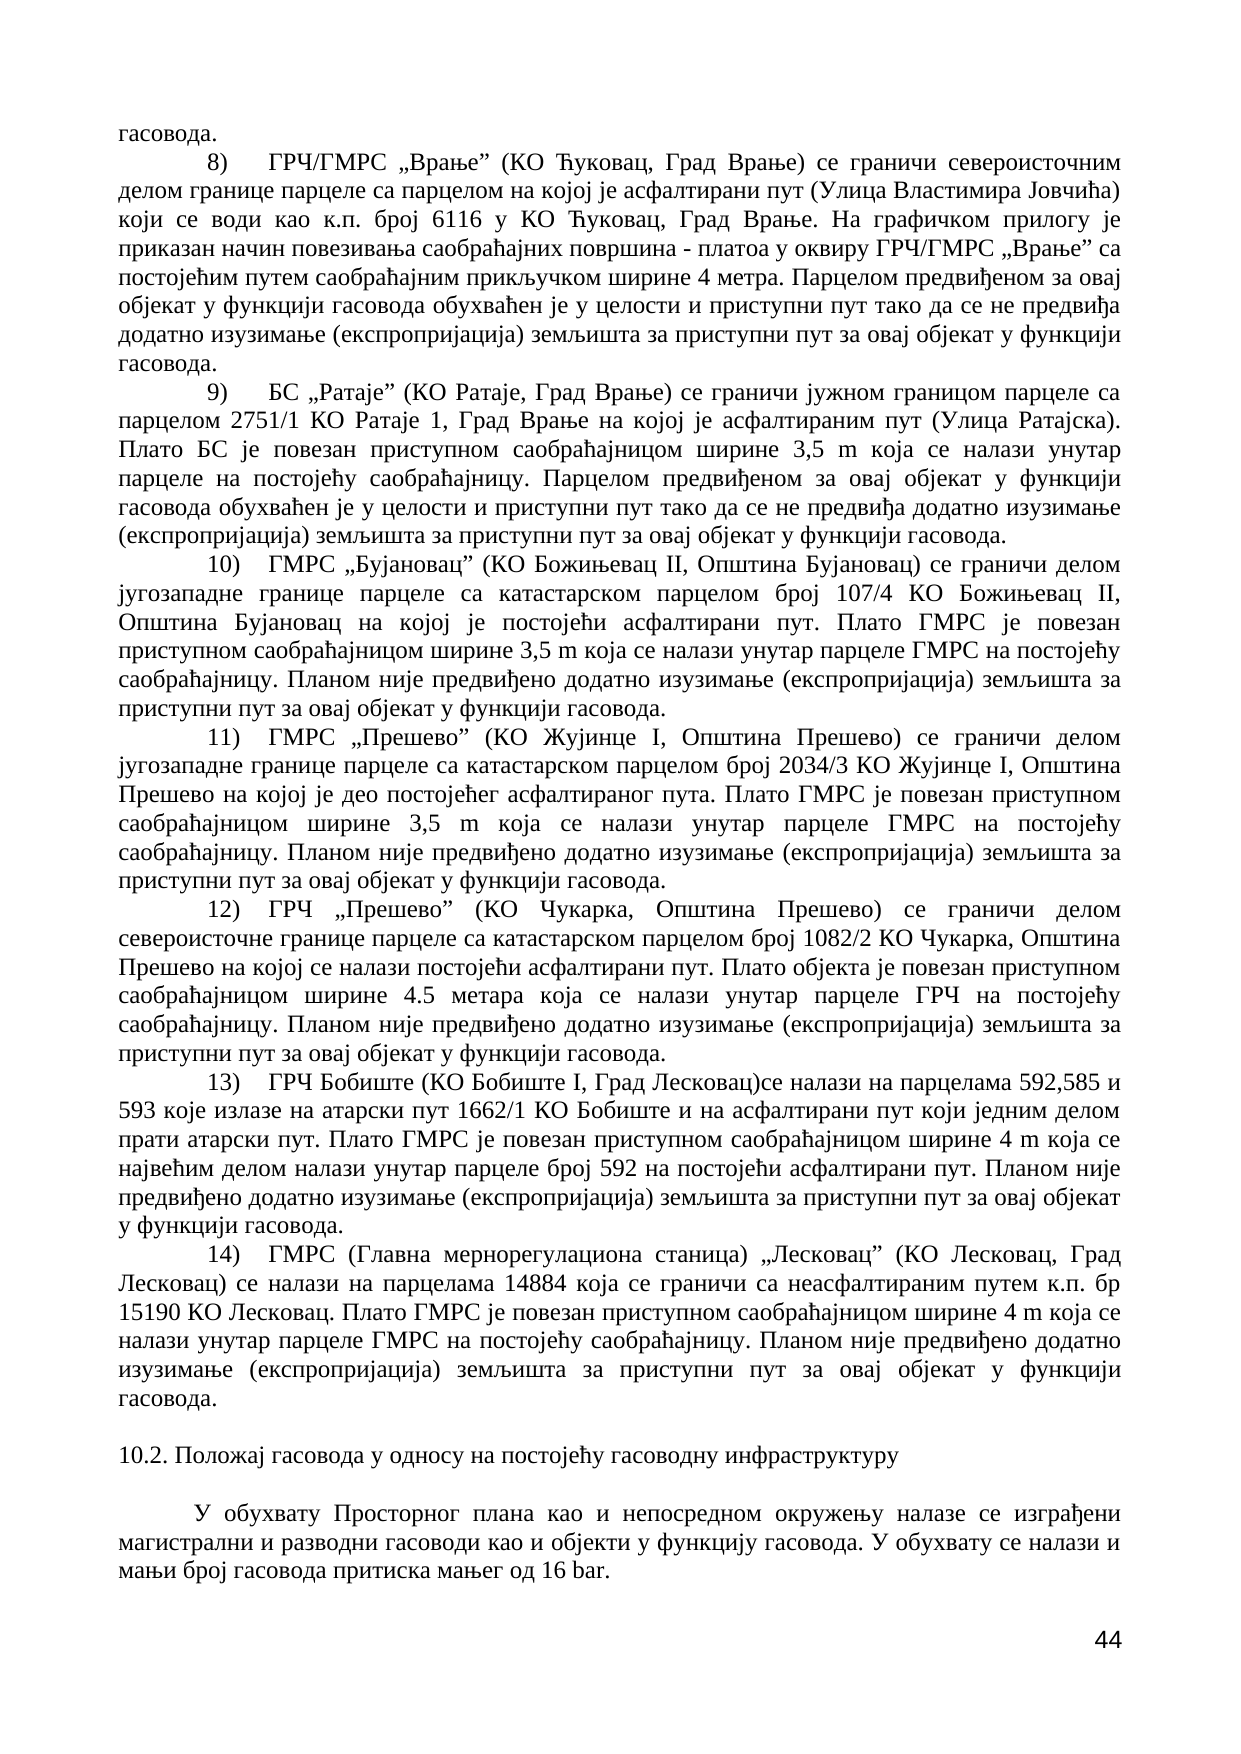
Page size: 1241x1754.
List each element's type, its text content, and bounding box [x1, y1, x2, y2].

list БС „Ратаје” (КО Ратаје, Град Врање) се граничи јужном границом парцеле са парцелом 2751/1 КО Ратаје 1, Град Врање на којој је асфалтираним пут (Улица Ратајска). Плато БС је повезан приступном саобраћајницом ширине 3,5 m која се налази унутар парцеле на постојећу саобраћајницу. Парцелом предвиђеном за овај објекат у функцији гасовода обухваћен је у целости и приступни пут тако да се не предвиђа додатно изузимање (експропријација) земљишта за приступни пут за овај објекат у функцији гасовода. [118, 377, 1122, 549]
list ГРЧ Бобиште (КО Бобиште I, Град Лесковац)се налази на парцелама 592,585 и 593 које излазе на атарски пут 1662/1 КО Бобиште и на асфалтирани пут који једним делом прати атарски пут. Плато ГМРС је повезан приступном саобраћајницом ширине 4 m која се највећим делом налази унутар парцеле број 592 на постојећи асфалтирани пут. Планом није предвиђено додатно изузимање (експропријација) земљишта за приступни пут за овај објекат у функцији гасовода. [118, 1067, 1122, 1239]
subtitle 10.2. Положај гасовода у односу на постојећу гасоводну инфраструктуру [118, 1441, 1122, 1469]
list ГМРС „Бујановац” (КО Божињевац II, Општина Бујановац) се граничи делом југозападне границе парцеле са катастарском парцелом број 107/4 КО Божињевац II, Општина Бујановац на којој је постојећи асфалтирани пут. Плато ГМРС је повезан приступном саобраћајницом ширине 3,5 m која се налази унутар парцеле ГМРС на постојећу саобраћајницу. Планом није предвиђено додатно изузимање (експропријација) земљишта за приступни пут за овај објекат у функцији гасовода. [118, 549, 1122, 722]
list ГМРС (Главна мернорегулациона станица) „Лесковац” (КО Лесковац, Град Лесковац) се налази на парцелама 14884 која се граничи са неасфалтираним путем к.п. бр 15190 КО Лесковац. Плато ГМРС је повезан приступном саобраћајницом ширине 4 m која се налази унутар парцеле ГМРС на постојећу саобраћајницу. Планом није предвиђено додатно изузимање (експропријација) земљишта за приступни пут за овај објекат у функцији гасовода. [118, 1239, 1122, 1412]
list ГРЧ „Прешево” (КО Чукарка, Општина Прешево) се граничи делом североисточне границе парцеле са катастарском парцелом број 1082/2 КО Чукарка, Општина Прешево на којој се налази постојећи асфалтирани пут. Плато објекта је повезан приступном саобраћајницом ширине 4.5 метара која се налази унутар парцеле ГРЧ на постојећу саобраћајницу. Планом није предвиђено додатно изузимање (експропријација) земљишта за приступни пут за овај објекат у функцији гасовода. [118, 894, 1122, 1067]
list У обухвату Просторног плана као и непосредном окружењу налазе се изграђени магистрални и разводни гасоводи као и објекти у функцију гасовода. У обухвату се налази и мањи број гасовода притиска мањег од 16 bar. [118, 1498, 1122, 1584]
list ГМРС „Прешево” (КО Жујинце I, Општина Прешево) се граничи делом југозападне границе парцеле са катастарском парцелом број 2034/3 КО Жујинце I, Општина Прешево на којој је део постојећег асфалтираног пута. Плато ГМРС је повезан приступном саобраћајницом ширине 3,5 m која се налази унутар парцеле ГМРС на постојећу саобраћајницу. Планом није предвиђено додатно изузимање (експропријација) земљишта за приступни пут за овај објекат у функцији гасовода. [118, 722, 1122, 894]
list ГРЧ/ГМРС „Врање” (КО Ћуковац, Град Врање) се граничи североисточним делом границе парцеле са парцелом на којој је асфалтирани пут (Улица Властимира Јовчића) који се води као к.п. број 6116 у КО Ћуковац, Град Врање. На графичком прилогу је приказан начин повезивања саобраћајних површина - платоа у оквиру ГРЧ/ГМРС „Врање” са постојећим путем саобраћајним прикључком ширине 4 метра. Парцелом предвиђеном за овај објекат у функцији гасовода обухваћен је у целости и приступни пут тако да се не предвиђа додатно изузимање (експропријација) земљишта за приступни пут за овај објекат у функцији гасовода. [118, 147, 1122, 377]
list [118, 118, 1122, 147]
